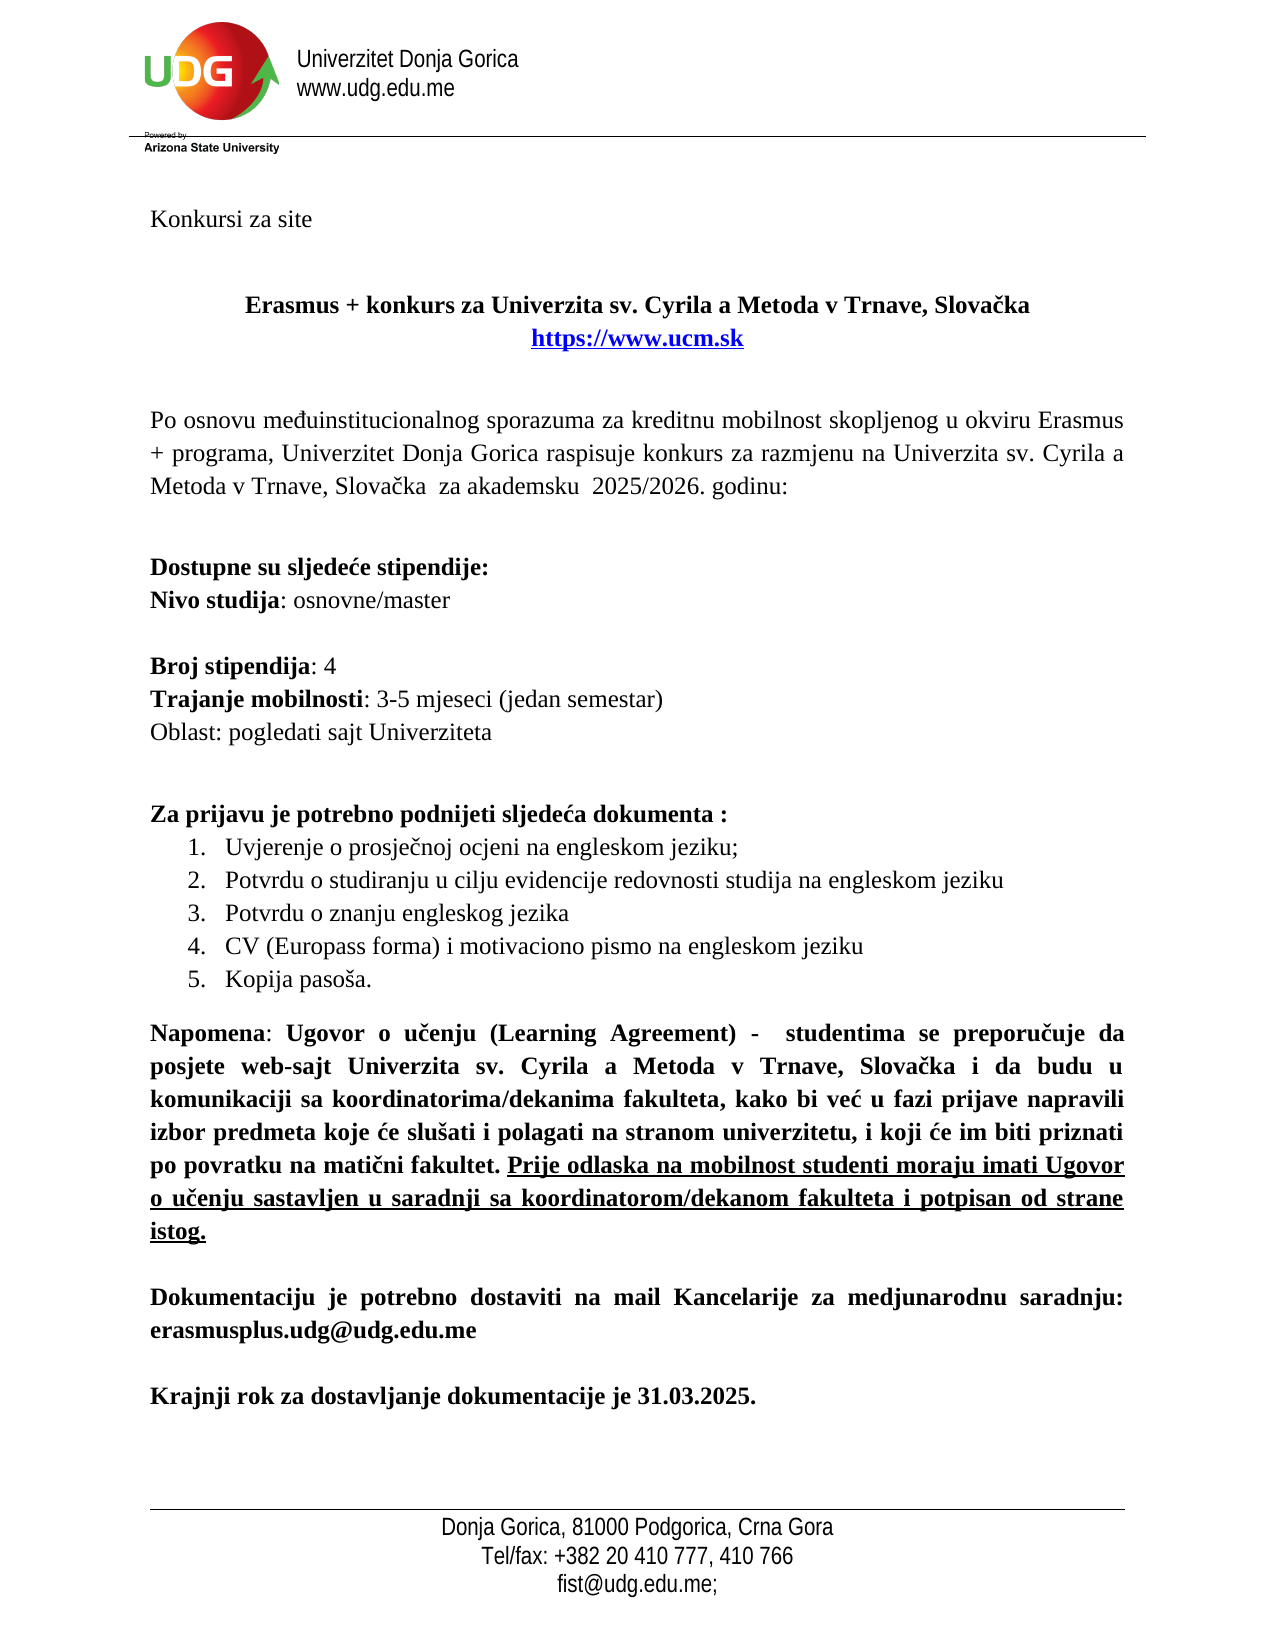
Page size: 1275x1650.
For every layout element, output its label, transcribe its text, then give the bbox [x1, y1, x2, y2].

list Uvjerenje o prosječnoj ocjeni na engleskom jeziku; [187, 832, 1125, 861]
text Konkursi za site [150, 204, 1125, 232]
text Napomena: Ugovor o učenju (Learning Agreement) - studentima se preporučuje da posjete web-sajt Univerzita sv. Cyrila a Metoda v Trnave, Slovačka i da budu u komunikaciji sa koordinatorima/dekanima fakulteta, kako bi već u fazi prijave napravili izbor predmeta koje će slušati i polagati na stranom univerzitetu, i koji će im biti priznati po povratku na matični fakultet. Prije odlaska na mobilnost studenti moraju imati Ugovor o učenju sastavljen u saradnji sa koordinatorom/dekanom fakulteta i potpisan od strane istog. [150, 1018, 1125, 1245]
text https://www.ucm.sk [150, 323, 1125, 352]
list Potvrdu o znanju engleskog jezika [187, 898, 1125, 927]
text Erasmus + konkurs za Univerzita sv. Cyrila a Metoda v Trnave, Slovačka [150, 290, 1125, 319]
text Dokumentaciju je potrebno dostaviti na mail Kancelarije za medjunarodnu saradnju: erasmusplus.udg@udg.edu.me [150, 1282, 1125, 1344]
text Dostupne su sljedeće stipendije: [150, 552, 1125, 581]
picture [144, 137, 280, 154]
text Za prijavu je potrebno podnijeti sljedeća dokumenta : [150, 799, 1125, 828]
text Krajnji rok za dostavljanje dokumentacije je 31.03.2025. [150, 1381, 1125, 1410]
text Broj stipendija: 4 [150, 651, 1125, 680]
picture [144, 22, 280, 136]
list Kopija pasoša. [187, 964, 1125, 993]
text Nivo studija: osnovne/master [150, 585, 1125, 614]
list CV (Europass forma) i motivaciono pismo na engleskom jeziku [187, 931, 1125, 960]
text Oblast: pogledati sajt Univerziteta [150, 717, 1125, 746]
text Trajanje mobilnosti: 3-5 mjeseci (jedan semestar) [150, 684, 1125, 713]
text Po osnovu međuinstitucionalnog sporazuma za kreditnu mobilnost skopljenog u okviru Erasmus + programa, Univerzitet Donja Gorica raspisuje konkurs za razmjenu na Univerzita sv. Cyrila a Metoda v Trnave, Slovačka za akademsku 2025/2026. godinu: [150, 405, 1125, 499]
list Potvrdu o studiranju u cilju evidencije redovnosti studija na engleskom jeziku [187, 865, 1125, 894]
